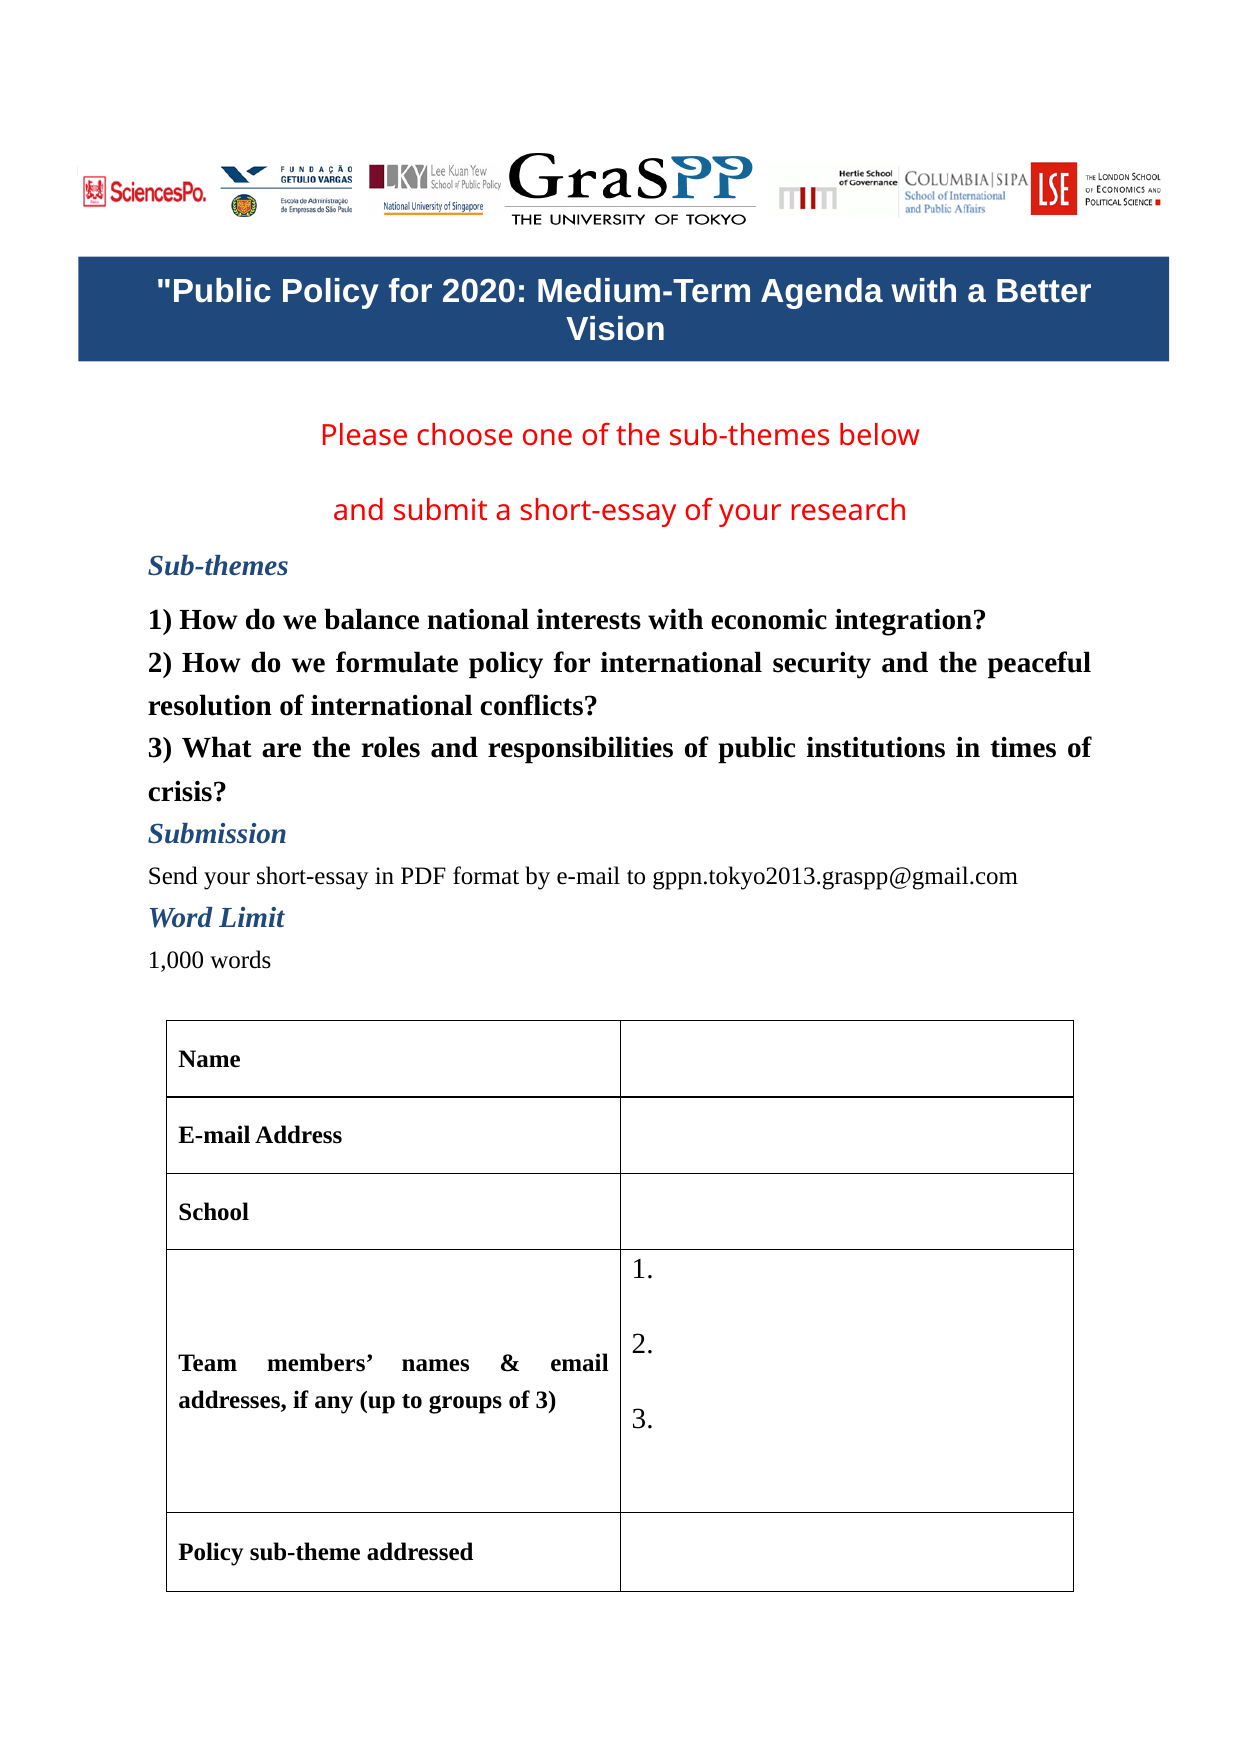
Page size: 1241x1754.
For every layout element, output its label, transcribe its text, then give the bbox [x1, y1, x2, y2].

table_cell Team members’ names & email addresses, if any (up to groups of 3) [167, 1250, 620, 1512]
table_cell School [167, 1174, 620, 1248]
table_header [621, 1021, 1073, 1096]
picture [368, 151, 759, 226]
table_cell [621, 1174, 1073, 1248]
text 1,000 words [148, 941, 1092, 978]
text Word Limit [148, 898, 1092, 936]
text and submit a short-essay of your research [148, 471, 1092, 546]
table_cell Policy sub-theme addressed [167, 1513, 620, 1591]
table_cell [621, 1513, 1073, 1591]
text Submission [148, 814, 1092, 852]
picture [220, 165, 352, 217]
picture [77, 166, 210, 217]
table_cell 1. 2. 3. [621, 1250, 1073, 1512]
text 2) How do we formulate policy for international security and the peaceful resolution of international conflicts? [148, 643, 1092, 724]
text Please choose one of the sub-themes below [148, 396, 1092, 471]
table_cell [621, 1098, 1073, 1172]
text Send your short-essay in PDF format by e-mail to gppn.tokyo2013.graspp@gmail.com [148, 857, 1092, 894]
text 1) How do we balance national interests with economic integration? [148, 601, 1092, 638]
table_cell E-mail Address [167, 1098, 620, 1172]
table_header Name [167, 1021, 620, 1096]
text Sub-themes [148, 546, 1092, 584]
text 3) What are the roles and responsibilities of public institutions in times of crisis? [148, 729, 1092, 809]
picture [766, 162, 1161, 218]
